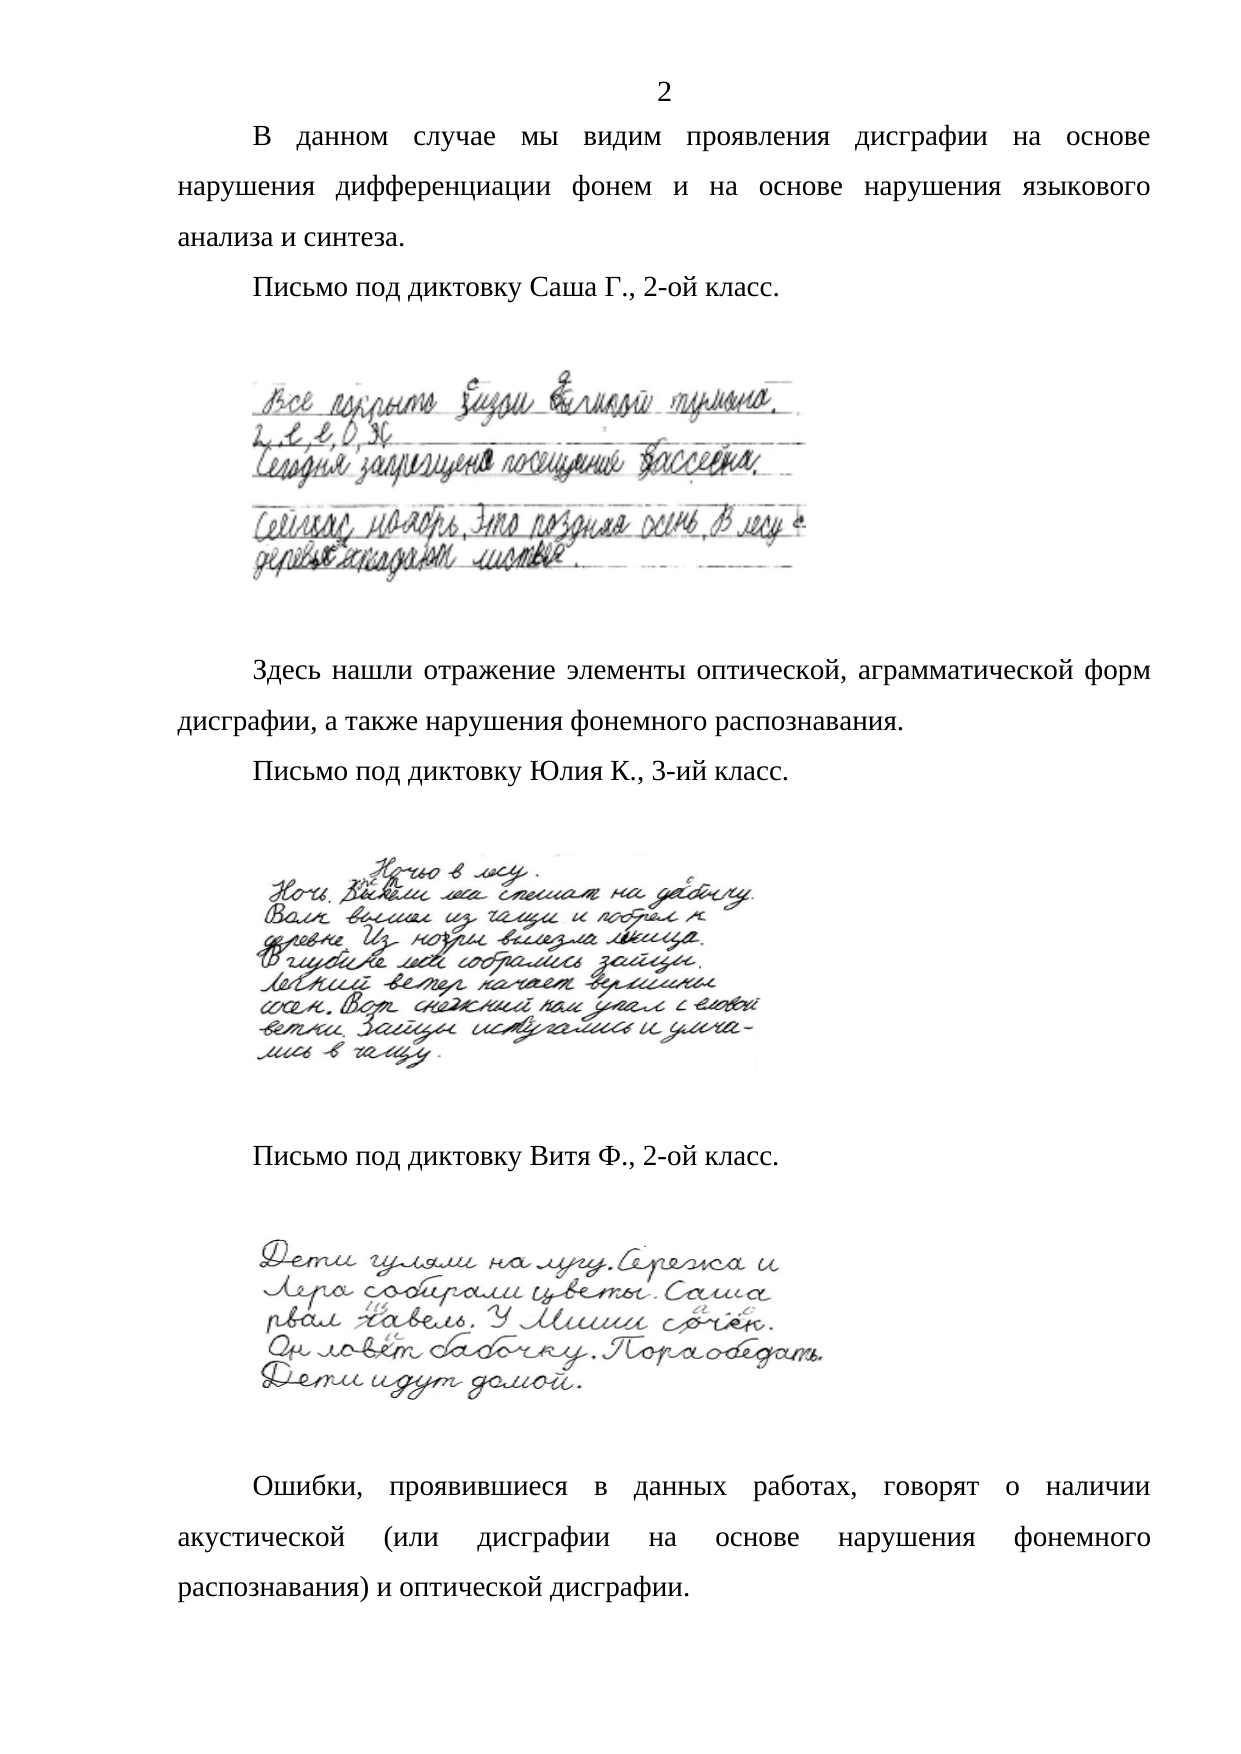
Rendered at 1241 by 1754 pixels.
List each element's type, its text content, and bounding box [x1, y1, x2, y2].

text Ошибки, проявившиеся в данных работах, говорят о наличии акустической (или дисграфии на основе нарушения фонемного распознавания) и оптической дисграфии. [177, 1468, 1152, 1603]
text В данном случае мы видим проявления дисграфии на основе нарушения дифференциации фонем и на основе нарушения языкового анализа и синтеза. [177, 118, 1152, 252]
picture [252, 369, 806, 586]
text Письмо под диктовку Саша Г., 2-ой класс. [177, 269, 1152, 303]
text Здесь нашли отражение элементы оптической, аграмматической форм дисграфии, а также нарушения фонемного распознавания. [177, 652, 1152, 736]
picture [252, 853, 762, 1071]
text Письмо под диктовку Витя Ф., 2-ой класс. [177, 1138, 1152, 1172]
picture [252, 1238, 837, 1402]
text Письмо под диктовку Юлия К., 3-ий класс. [177, 753, 1152, 787]
